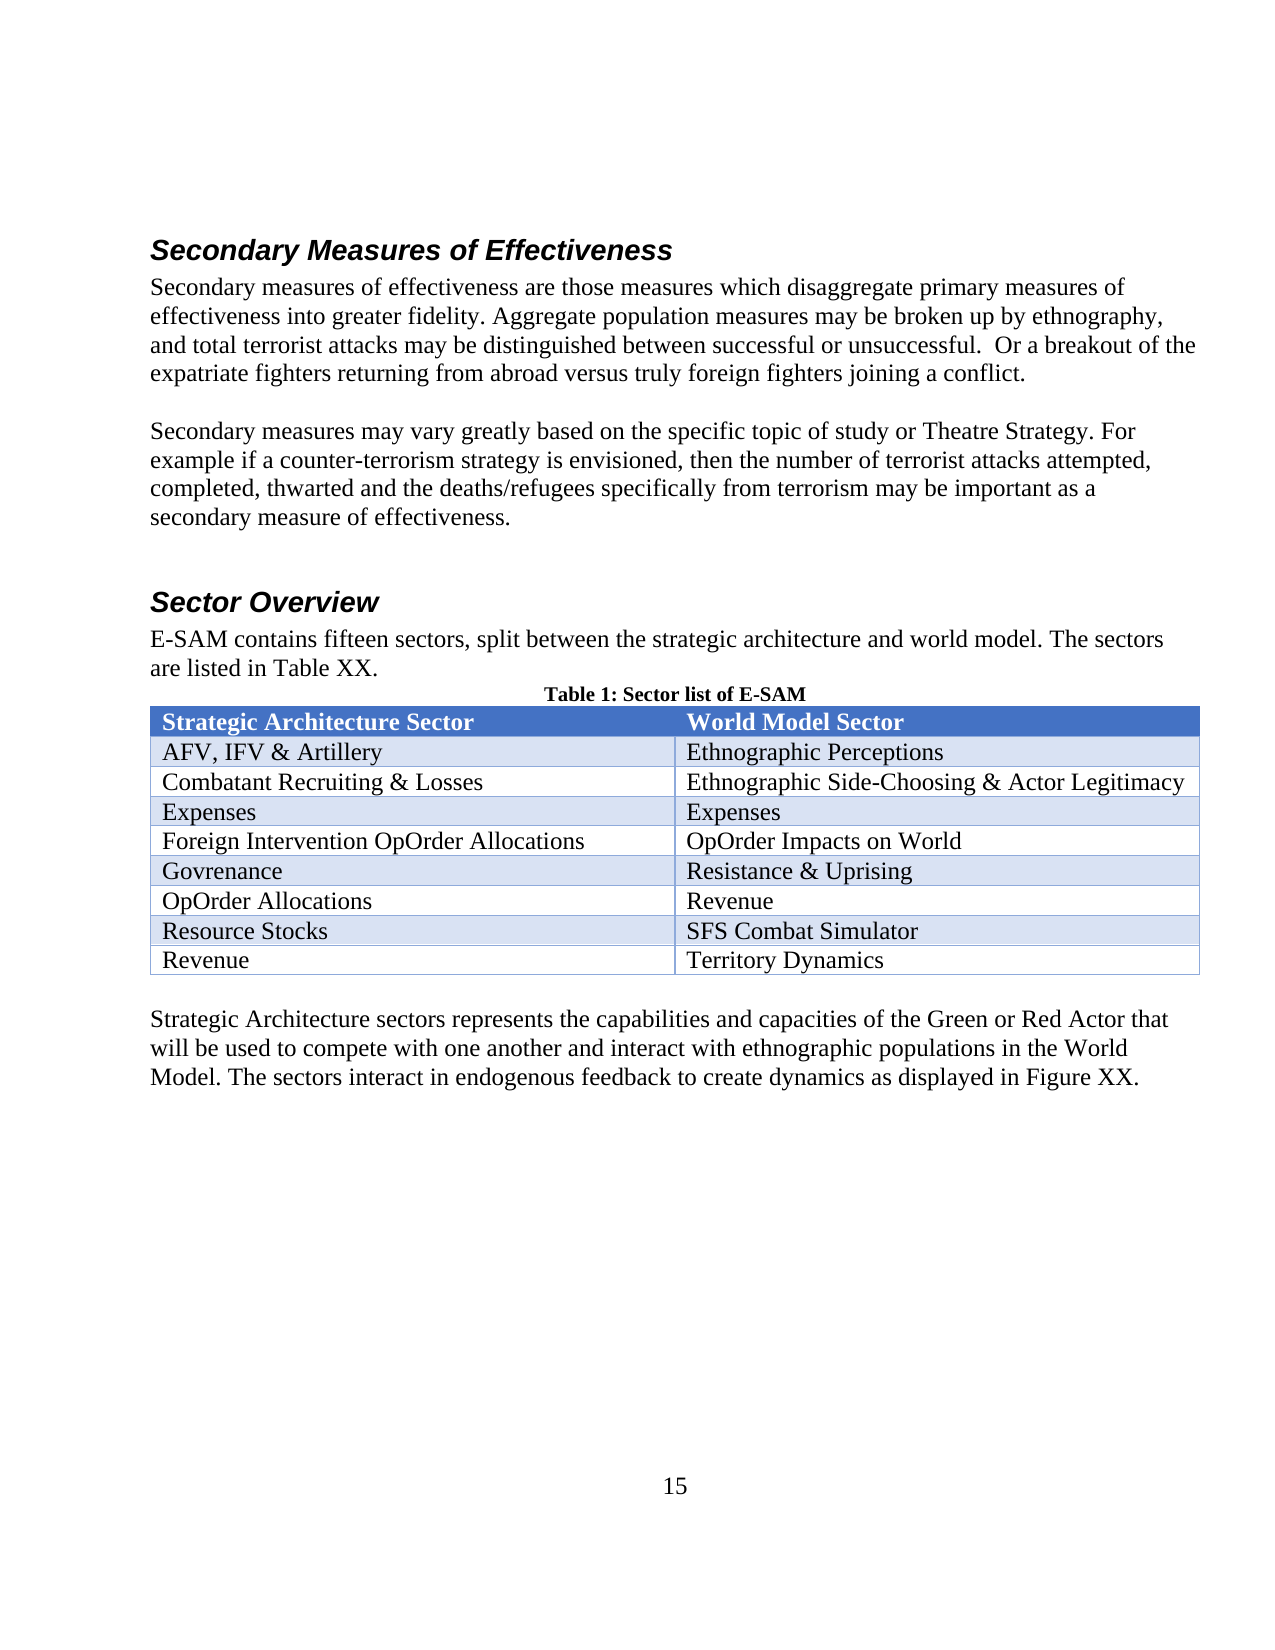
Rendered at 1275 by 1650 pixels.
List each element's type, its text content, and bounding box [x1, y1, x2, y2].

table_cell Territory Dynamics [676, 946, 1199, 974]
table_cell Expenses [151, 797, 674, 825]
table_header World Model Sector [676, 707, 1199, 736]
subtitle Sector Overview [150, 585, 1200, 618]
table_cell Resistance & Uprising [676, 856, 1199, 885]
text Table 1: Sector list of E-SAM [150, 682, 1200, 706]
table_cell Ethnographic Side-Choosing & Actor Legitimacy [676, 767, 1199, 796]
table_cell Revenue [676, 886, 1199, 915]
table_cell Expenses [676, 797, 1199, 825]
table_cell Govrenance [151, 856, 674, 885]
text Secondary measures of effectiveness are those measures which disaggregate primary measures of effectiveness into greater fidelity. Aggregate population measures may be broken up by ethnography, and total terrorist attacks may be distinguished between successful or unsuccessful. Or a breakout of the expatriate fighters returning from abroad versus truly foreign fighters joining a conflict. [150, 272, 1200, 387]
table_cell OpOrder Allocations [151, 886, 674, 915]
table_cell Resource Stocks [151, 916, 674, 944]
table_cell SFS Combat Simulator [676, 916, 1199, 944]
table_cell Foreign Intervention OpOrder Allocations [151, 826, 674, 855]
table_header Strategic Architecture Sector [151, 707, 674, 736]
subtitle Secondary Measures of Effectiveness [150, 232, 1200, 266]
text E-SAM contains fifteen sectors, split between the strategic architecture and world model. The sectors are listed in Table XX. [150, 624, 1200, 682]
text Strategic Architecture sectors represents the capabilities and capacities of the Green or Red Actor that will be used to compete with one another and interact with ethnographic populations in the World Model. The sectors interact in endogenous feedback to create dynamics as displayed in Figure XX. [150, 1004, 1200, 1090]
table_cell Combatant Recruiting & Losses [151, 767, 674, 796]
text Secondary measures may vary greatly based on the specific topic of study or Theatre Strategy. For example if a counter-terrorism strategy is envisioned, then the number of terrorist attacks attempted, completed, thwarted and the deaths/refugees specifically from terrorism may be important as a secondary measure of effectiveness. [150, 416, 1200, 531]
table_cell AFV, IFV & Artillery [151, 737, 674, 766]
table_cell OpOrder Impacts on World [676, 826, 1199, 855]
table_cell Ethnographic Perceptions [676, 737, 1199, 766]
table_cell Revenue [151, 946, 674, 974]
